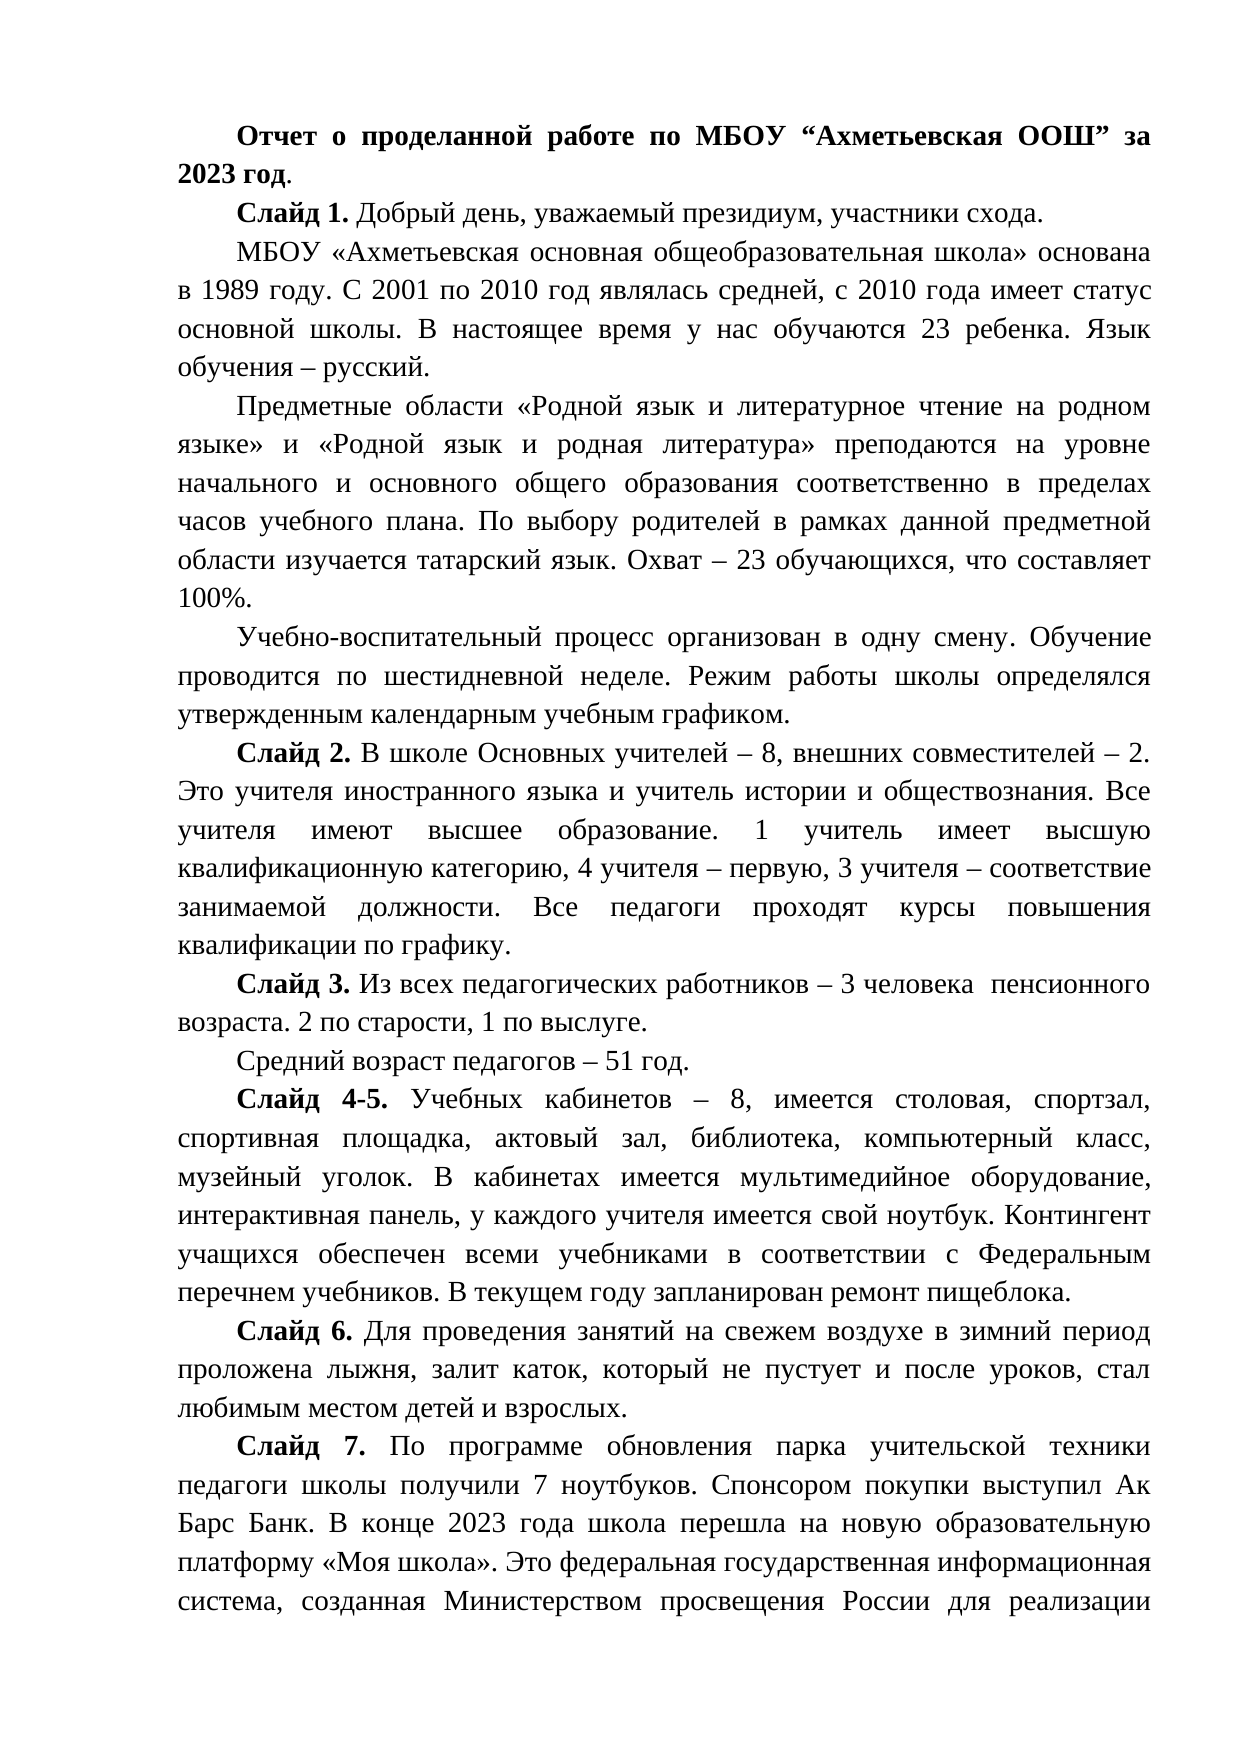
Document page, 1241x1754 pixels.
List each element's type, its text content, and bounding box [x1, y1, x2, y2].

text Слайд 4-5. Учебных кабинетов – 8, имеется столовая, спортзал, спортивная площадка, актовый зал, библиотека, компьютерный класс, музейный уголок. В кабинетах имеется мультимедийное оборудование, интерактивная панель, у каждого учителя имеется свой ноутбук. Контингент учащихся обеспечен всеми учебниками в соответствии с Федеральным перечнем учебников. В текущем году запланирован ремонт пищеблока. [177, 1082, 1152, 1308]
text Предметные области «Родной язык и литературное чтение на родном языке» и «Родной язык и родная литература» преподаются на уровне начального и основного общего образования соответственно в пределах часов учебного плана. По выбору родителей в рамках данной предметной области изучается татарский язык. Охват – 23 обучающихся, что составляет 100%. [177, 388, 1152, 614]
text Отчет о проделанной работе по МБОУ “Ахметьевская ООШ” за 2023 год. [177, 118, 1152, 190]
text Слайд 6. Для проведения занятий на свежем воздухе в зимний период проложена лыжня, залит каток, который не пустует и после уроков, стал любимым местом детей и взрослых. [177, 1313, 1152, 1423]
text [177, 1428, 1152, 1616]
text МБОУ «Ахметьевская основная общеобразовательная школа» основана в 1989 году. С 2001 по 2010 год являлась средней, с 2010 года имеет статус основной школы. В настоящее время у нас обучаются 23 ребенка. Язык обучения – русский. [177, 234, 1152, 383]
text Слайд 3. Из всех педагогических работников – 3 человека пенсионного возраста. 2 по старости, 1 по выслуге. [177, 966, 1152, 1038]
text Слайд 1. Добрый день, уважаемый президиум, участники схода. [177, 195, 1152, 229]
text Слайд 2. В школе Основных учителей – 8, внешних совместителей – 2. Это учителя иностранного языка и учитель истории и обществознания. Все учителя имеют высшее образование. 1 учитель имеет высшую квалификационную категорию, 4 учителя – первую, 3 учителя – соответствие занимаемой должности. Все педагоги проходят курсы повышения квалификации по графику. [177, 735, 1152, 961]
text Средний возраст педагогов – 51 год. [177, 1043, 1152, 1077]
text Учебно-воспитательный процесс организован в одну смену. Обучение проводится по шестидневной неделе. Режим работы школы определялся утвержденным календарным учебным графиком. [177, 619, 1152, 730]
